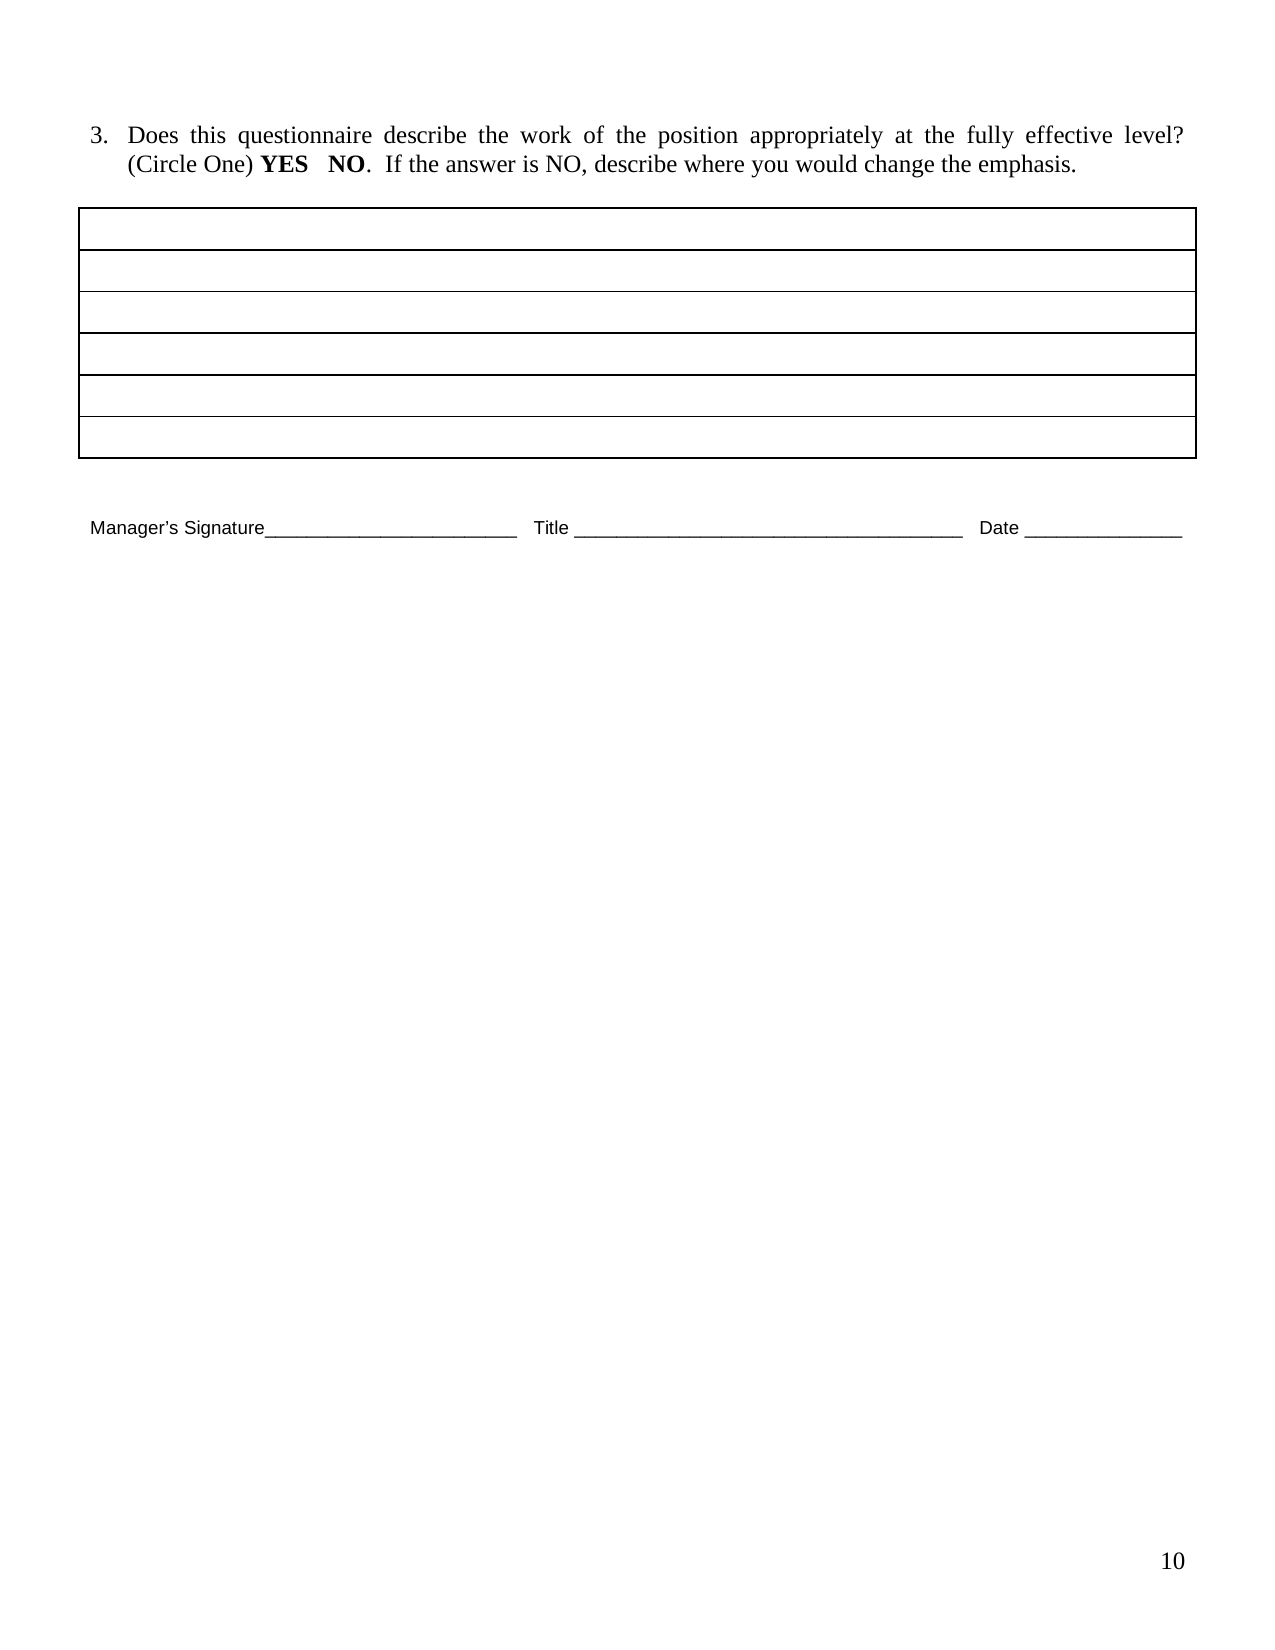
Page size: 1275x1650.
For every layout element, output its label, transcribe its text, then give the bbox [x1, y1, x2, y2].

table_cell [80, 376, 1195, 416]
table_cell [80, 417, 1195, 457]
table_cell [80, 292, 1195, 332]
table_header [80, 209, 1195, 249]
text Manager’s Signature________________________ Title _____________________________________ Date _______________ [90, 517, 1185, 538]
table_cell [80, 334, 1195, 374]
table_cell [80, 251, 1195, 291]
text 3. Does this questionnaire describe the work of the position appropriately at the fully effective level? (Circle One) YES NO. If the answer is NO, describe where you would change the emphasis. [90, 120, 1185, 178]
